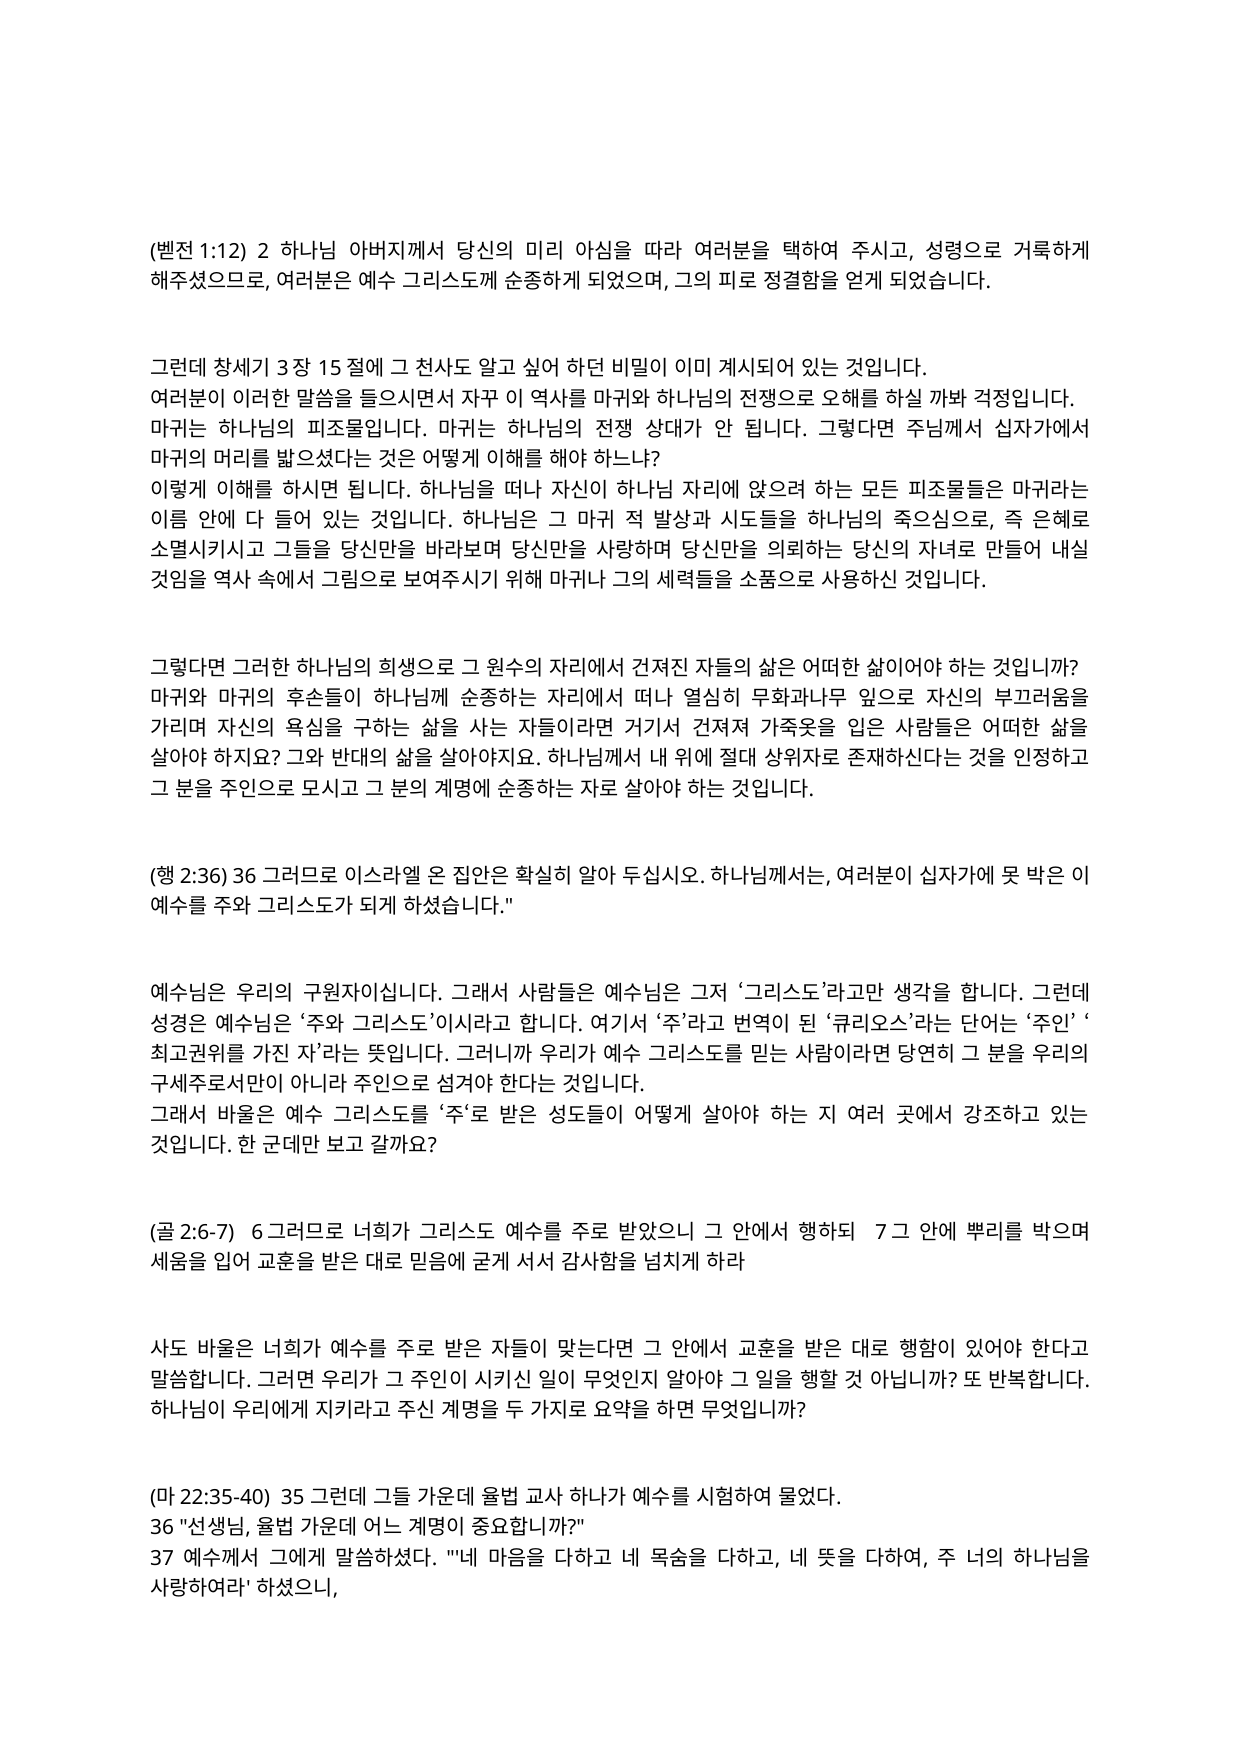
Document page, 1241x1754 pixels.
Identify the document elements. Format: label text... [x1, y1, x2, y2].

text 그런데 창세기 3장 15절에 그 천사도 알고 싶어 하던 비밀이 이미 계시되어 있는 것입니다. [150, 352, 1090, 382]
text 여러분이 이러한 말씀을 들으시면서 자꾸 이 역사를 마귀와 하나님의 전쟁으로 오해를 하실 까봐 걱정입니다. [150, 382, 1090, 412]
text (벧전1:12) 2 하나님 아버지께서 당신의 미리 아심을 따라 여러분을 택하여 주시고, 성령으로 거룩하게 해주셨으므로, 여러분은 예수 그리스도께 순종하게 되었으며, 그의 피로 정결함을 얻게 되었습니다. [150, 234, 1090, 295]
text (골2:6‐7) 6그러므로 너희가 그리스도 예수를 주로 받았으니 그 안에서 행하되 7그 안에 뿌리를 박으며 세움을 입어 교훈을 받은 대로 믿음에 굳게 서서 감사함을 넘치게 하라 [150, 1215, 1090, 1276]
text 36 "선생님, 율법 가운데 어느 계명이 중요합니까?" [150, 1511, 1090, 1541]
text (마22:35‐40) 35 그런데 그들 가운데 율법 교사 하나가 예수를 시험하여 물었다. [150, 1480, 1090, 1511]
text 사도 바울은 너희가 예수를 주로 받은 자들이 맞는다면 그 안에서 교훈을 받은 대로 행함이 있어야 한다고 말씀합니다. 그러면 우리가 그 주인이 시키신 일이 무엇인지 알아야 그 일을 행할 것 아닙니까? 또 반복합니다. 하나님이 우리에게 지키라고 주신 계명을 두 가지로 요약을 하면 무엇입니까? [150, 1333, 1090, 1423]
text 그렇다면 그러한 하나님의 희생으로 그 원수의 자리에서 건져진 자들의 삶은 어떠한 삶이어야 하는 것입니까? [150, 651, 1090, 681]
text 예수님은 우리의 구원자이십니다. 그래서 사람들은 예수님은 그저 ‘그리스도’라고만 생각을 합니다. 그런데 성경은 예수님은 ‘주와 그리스도’이시라고 합니다. 여기서 ‘주’라고 번역이 된 ‘큐리오스’라는 단어는 ‘주인’ ‘최고권위를 가진 자’라는 뜻입니다. 그러니까 우리가 예수 그리스도를 믿는 사람이라면 당연히 그 분을 우리의 구세주로서만이 아니라 주인으로 섬겨야 한다는 것입니다. [150, 977, 1090, 1098]
text 그래서 바울은 예수 그리스도를 ‘주‘로 받은 성도들이 어떻게 살아야 하는 지 여러 곳에서 강조하고 있는 것입니다. 한 군데만 보고 갈까요? [150, 1098, 1090, 1158]
text 37 예수께서 그에게 말씀하셨다. "'네 마음을 다하고 네 목숨을 다하고, 네 뜻을 다하여, 주 너의 하나님을 사랑하여라' 하셨으니, [150, 1541, 1090, 1602]
text (행2:36) 36 그러므로 이스라엘 온 집안은 확실히 알아 두십시오. 하나님께서는, 여러분이 십자가에 못 박은 이 예수를 주와 그리스도가 되게 하셨습니다." [150, 859, 1090, 920]
text 이렇게 이해를 하시면 됩니다. 하나님을 떠나 자신이 하나님 자리에 앉으려 하는 모든 피조물들은 마귀라는 이름 안에 다 들어 있는 것입니다. 하나님은 그 마귀 적 발상과 시도들을 하나님의 죽으심으로, 즉 은혜로 소멸시키시고 그들을 당신만을 바라보며 당신만을 사랑하며 당신만을 의뢰하는 당신의 자녀로 만들어 내실 것임을 역사 속에서 그림으로 보여주시기 위해 마귀나 그의 세력들을 소품으로 사용하신 것입니다. [150, 473, 1090, 594]
text 마귀는 하나님의 피조물입니다. 마귀는 하나님의 전쟁 상대가 안 됩니다. 그렇다면 주님께서 십자가에서 마귀의 머리를 밟으셨다는 것은 어떻게 이해를 해야 하느냐? [150, 412, 1090, 473]
text 마귀와 마귀의 후손들이 하나님께 순종하는 자리에서 떠나 열심히 무화과나무 잎으로 자신의 부끄러움을 가리며 자신의 욕심을 구하는 삶을 사는 자들이라면 거기서 건져져 가죽옷을 입은 사람들은 어떠한 삶을 살아야 하지요? 그와 반대의 삶을 살아야지요. 하나님께서 내 위에 절대 상위자로 존재하신다는 것을 인정하고 그 분을 주인으로 모시고 그 분의 계명에 순종하는 자로 살아야 하는 것입니다. [150, 681, 1090, 802]
